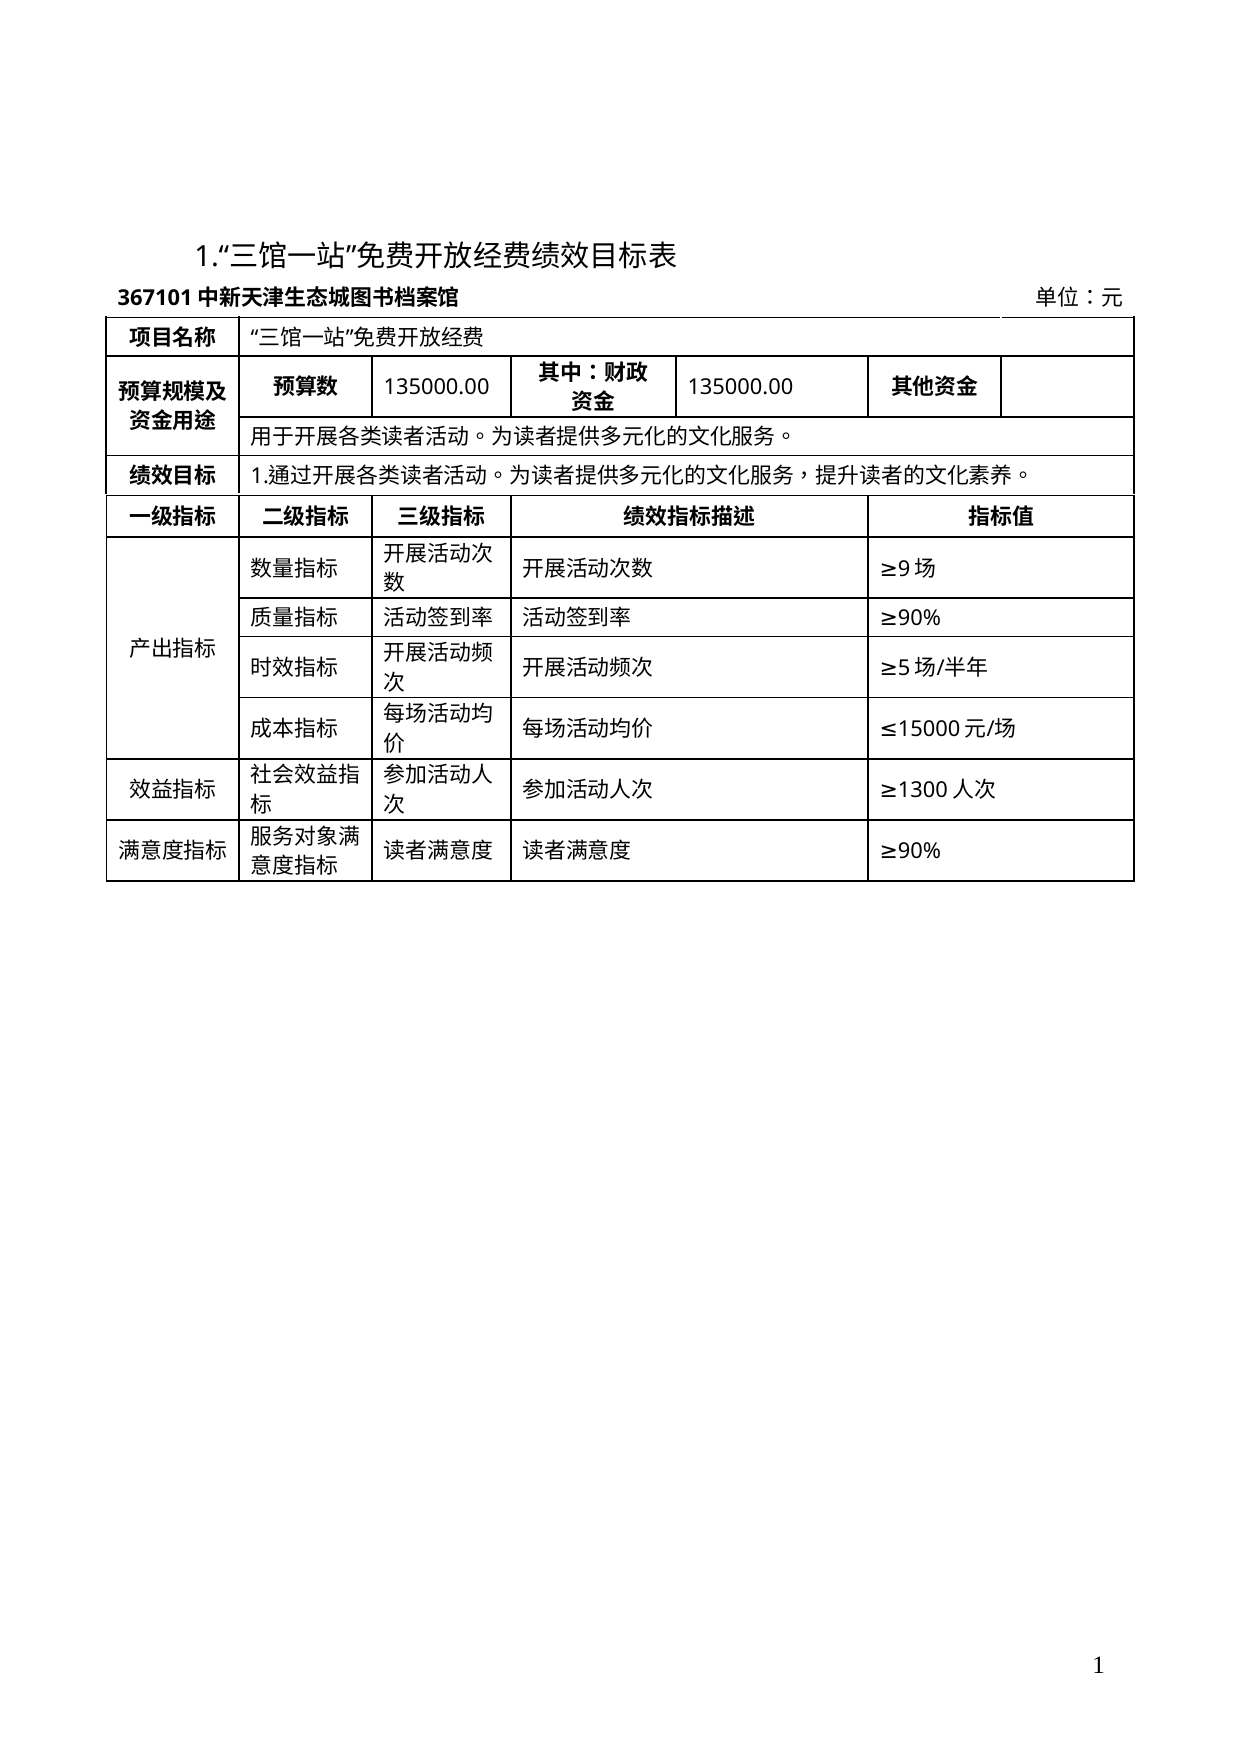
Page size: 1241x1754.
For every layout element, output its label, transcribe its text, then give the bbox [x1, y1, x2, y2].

table_cell 满意度指标 [107, 821, 238, 880]
table_cell 参加活动人次 [512, 760, 867, 819]
table_cell 每场活动均价 [373, 698, 510, 758]
table_cell ≥90% [869, 599, 1133, 636]
table_cell ≤15000元/场 [869, 698, 1133, 758]
table_cell 用于开展各类读者活动。为读者提供多元化的文化服务。 [240, 418, 1133, 454]
table_header 二级指标 [240, 496, 371, 536]
table_cell ≥1300人次 [869, 760, 1133, 819]
table_cell “三馆一站”免费开放经费 [240, 318, 1133, 355]
table_cell ≥5场/半年 [869, 637, 1133, 697]
table_cell 社会效益指标 [240, 760, 371, 819]
table_header 绩效指标描述 [512, 496, 867, 536]
table_cell 预算数 [240, 357, 371, 416]
table_cell 135000.00 [677, 357, 867, 416]
table_cell 效益指标 [107, 760, 238, 819]
table_cell 其中：财政 资金 [512, 357, 675, 416]
table_cell 成本指标 [240, 698, 371, 758]
table_cell 135000.00 [373, 357, 510, 416]
table_cell 开展活动频次 [512, 637, 867, 697]
text 1.“三馆一站”免费开放经费绩效目标表 [136, 235, 1104, 275]
table_cell 读者满意度 [512, 821, 867, 880]
table_cell 参加活动人次 [373, 760, 510, 819]
table_cell 活动签到率 [373, 599, 510, 636]
table_cell 时效指标 [240, 637, 371, 697]
table_cell 开展活动频次 [373, 637, 510, 697]
table_cell 质量指标 [240, 599, 371, 636]
table_cell [1002, 357, 1133, 416]
table_cell 服务对象满意度指标 [240, 821, 371, 880]
table_header 367101中新天津生态城图书档案馆 [107, 277, 1000, 316]
table_cell ≥90% [869, 821, 1133, 880]
table_cell 1.通过开展各类读者活动。为读者提供多元化的文化服务，提升读者的文化素养。 [240, 456, 1133, 493]
table_cell 产出指标 [107, 538, 238, 758]
table_cell 读者满意度 [373, 821, 510, 880]
table_header 指标值 [869, 496, 1133, 536]
table_cell 预算规模及资金用途 [107, 357, 238, 454]
table_cell 其他资金 [869, 357, 1000, 416]
table_cell 绩效目标 [107, 456, 238, 493]
table_cell 项目名称 [107, 318, 238, 355]
table_cell 每场活动均价 [512, 698, 867, 758]
table_cell 开展活动次数 [373, 538, 510, 597]
table_header 三级指标 [373, 496, 510, 536]
table_header 单位：元 [1002, 277, 1133, 316]
table_cell 开展活动次数 [512, 538, 867, 597]
table_header 一级指标 [107, 496, 238, 536]
table_cell 活动签到率 [512, 599, 867, 636]
table_cell ≥9场 [869, 538, 1133, 597]
table_cell 数量指标 [240, 538, 371, 597]
